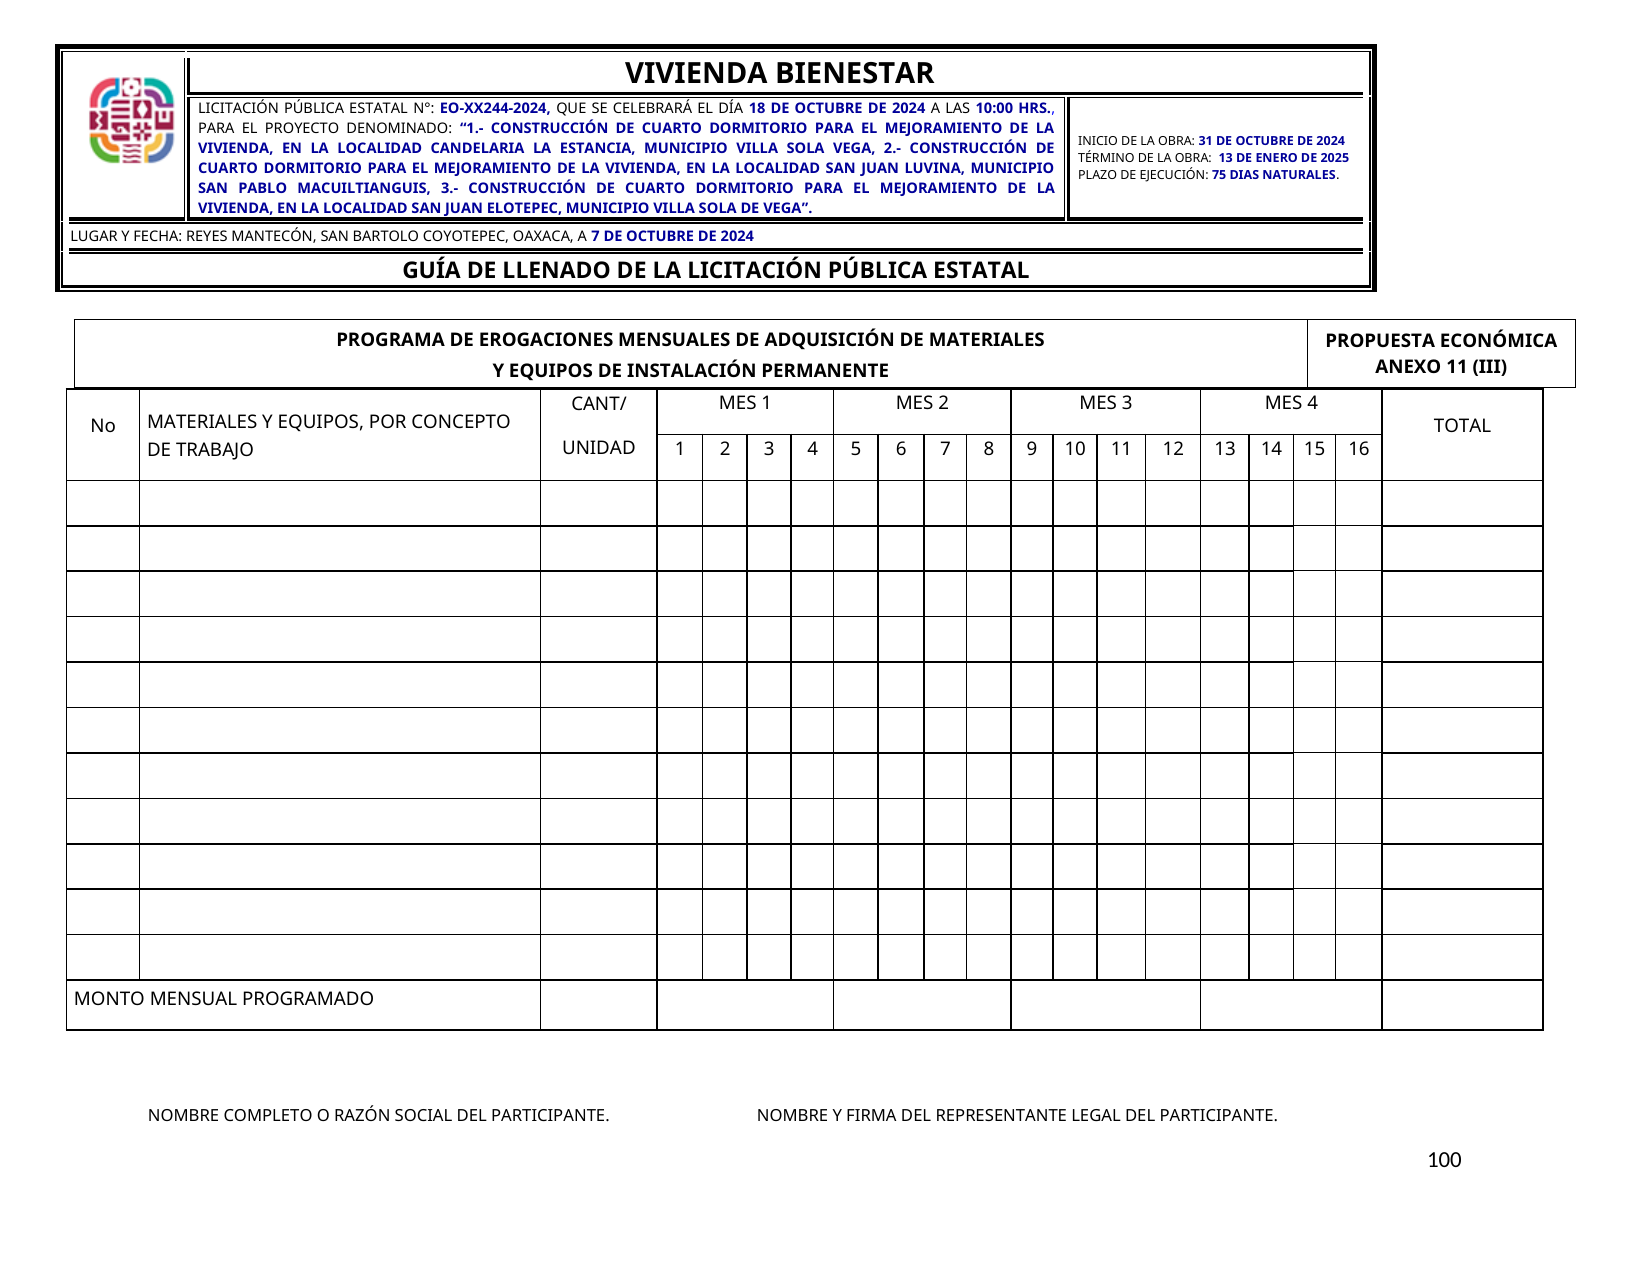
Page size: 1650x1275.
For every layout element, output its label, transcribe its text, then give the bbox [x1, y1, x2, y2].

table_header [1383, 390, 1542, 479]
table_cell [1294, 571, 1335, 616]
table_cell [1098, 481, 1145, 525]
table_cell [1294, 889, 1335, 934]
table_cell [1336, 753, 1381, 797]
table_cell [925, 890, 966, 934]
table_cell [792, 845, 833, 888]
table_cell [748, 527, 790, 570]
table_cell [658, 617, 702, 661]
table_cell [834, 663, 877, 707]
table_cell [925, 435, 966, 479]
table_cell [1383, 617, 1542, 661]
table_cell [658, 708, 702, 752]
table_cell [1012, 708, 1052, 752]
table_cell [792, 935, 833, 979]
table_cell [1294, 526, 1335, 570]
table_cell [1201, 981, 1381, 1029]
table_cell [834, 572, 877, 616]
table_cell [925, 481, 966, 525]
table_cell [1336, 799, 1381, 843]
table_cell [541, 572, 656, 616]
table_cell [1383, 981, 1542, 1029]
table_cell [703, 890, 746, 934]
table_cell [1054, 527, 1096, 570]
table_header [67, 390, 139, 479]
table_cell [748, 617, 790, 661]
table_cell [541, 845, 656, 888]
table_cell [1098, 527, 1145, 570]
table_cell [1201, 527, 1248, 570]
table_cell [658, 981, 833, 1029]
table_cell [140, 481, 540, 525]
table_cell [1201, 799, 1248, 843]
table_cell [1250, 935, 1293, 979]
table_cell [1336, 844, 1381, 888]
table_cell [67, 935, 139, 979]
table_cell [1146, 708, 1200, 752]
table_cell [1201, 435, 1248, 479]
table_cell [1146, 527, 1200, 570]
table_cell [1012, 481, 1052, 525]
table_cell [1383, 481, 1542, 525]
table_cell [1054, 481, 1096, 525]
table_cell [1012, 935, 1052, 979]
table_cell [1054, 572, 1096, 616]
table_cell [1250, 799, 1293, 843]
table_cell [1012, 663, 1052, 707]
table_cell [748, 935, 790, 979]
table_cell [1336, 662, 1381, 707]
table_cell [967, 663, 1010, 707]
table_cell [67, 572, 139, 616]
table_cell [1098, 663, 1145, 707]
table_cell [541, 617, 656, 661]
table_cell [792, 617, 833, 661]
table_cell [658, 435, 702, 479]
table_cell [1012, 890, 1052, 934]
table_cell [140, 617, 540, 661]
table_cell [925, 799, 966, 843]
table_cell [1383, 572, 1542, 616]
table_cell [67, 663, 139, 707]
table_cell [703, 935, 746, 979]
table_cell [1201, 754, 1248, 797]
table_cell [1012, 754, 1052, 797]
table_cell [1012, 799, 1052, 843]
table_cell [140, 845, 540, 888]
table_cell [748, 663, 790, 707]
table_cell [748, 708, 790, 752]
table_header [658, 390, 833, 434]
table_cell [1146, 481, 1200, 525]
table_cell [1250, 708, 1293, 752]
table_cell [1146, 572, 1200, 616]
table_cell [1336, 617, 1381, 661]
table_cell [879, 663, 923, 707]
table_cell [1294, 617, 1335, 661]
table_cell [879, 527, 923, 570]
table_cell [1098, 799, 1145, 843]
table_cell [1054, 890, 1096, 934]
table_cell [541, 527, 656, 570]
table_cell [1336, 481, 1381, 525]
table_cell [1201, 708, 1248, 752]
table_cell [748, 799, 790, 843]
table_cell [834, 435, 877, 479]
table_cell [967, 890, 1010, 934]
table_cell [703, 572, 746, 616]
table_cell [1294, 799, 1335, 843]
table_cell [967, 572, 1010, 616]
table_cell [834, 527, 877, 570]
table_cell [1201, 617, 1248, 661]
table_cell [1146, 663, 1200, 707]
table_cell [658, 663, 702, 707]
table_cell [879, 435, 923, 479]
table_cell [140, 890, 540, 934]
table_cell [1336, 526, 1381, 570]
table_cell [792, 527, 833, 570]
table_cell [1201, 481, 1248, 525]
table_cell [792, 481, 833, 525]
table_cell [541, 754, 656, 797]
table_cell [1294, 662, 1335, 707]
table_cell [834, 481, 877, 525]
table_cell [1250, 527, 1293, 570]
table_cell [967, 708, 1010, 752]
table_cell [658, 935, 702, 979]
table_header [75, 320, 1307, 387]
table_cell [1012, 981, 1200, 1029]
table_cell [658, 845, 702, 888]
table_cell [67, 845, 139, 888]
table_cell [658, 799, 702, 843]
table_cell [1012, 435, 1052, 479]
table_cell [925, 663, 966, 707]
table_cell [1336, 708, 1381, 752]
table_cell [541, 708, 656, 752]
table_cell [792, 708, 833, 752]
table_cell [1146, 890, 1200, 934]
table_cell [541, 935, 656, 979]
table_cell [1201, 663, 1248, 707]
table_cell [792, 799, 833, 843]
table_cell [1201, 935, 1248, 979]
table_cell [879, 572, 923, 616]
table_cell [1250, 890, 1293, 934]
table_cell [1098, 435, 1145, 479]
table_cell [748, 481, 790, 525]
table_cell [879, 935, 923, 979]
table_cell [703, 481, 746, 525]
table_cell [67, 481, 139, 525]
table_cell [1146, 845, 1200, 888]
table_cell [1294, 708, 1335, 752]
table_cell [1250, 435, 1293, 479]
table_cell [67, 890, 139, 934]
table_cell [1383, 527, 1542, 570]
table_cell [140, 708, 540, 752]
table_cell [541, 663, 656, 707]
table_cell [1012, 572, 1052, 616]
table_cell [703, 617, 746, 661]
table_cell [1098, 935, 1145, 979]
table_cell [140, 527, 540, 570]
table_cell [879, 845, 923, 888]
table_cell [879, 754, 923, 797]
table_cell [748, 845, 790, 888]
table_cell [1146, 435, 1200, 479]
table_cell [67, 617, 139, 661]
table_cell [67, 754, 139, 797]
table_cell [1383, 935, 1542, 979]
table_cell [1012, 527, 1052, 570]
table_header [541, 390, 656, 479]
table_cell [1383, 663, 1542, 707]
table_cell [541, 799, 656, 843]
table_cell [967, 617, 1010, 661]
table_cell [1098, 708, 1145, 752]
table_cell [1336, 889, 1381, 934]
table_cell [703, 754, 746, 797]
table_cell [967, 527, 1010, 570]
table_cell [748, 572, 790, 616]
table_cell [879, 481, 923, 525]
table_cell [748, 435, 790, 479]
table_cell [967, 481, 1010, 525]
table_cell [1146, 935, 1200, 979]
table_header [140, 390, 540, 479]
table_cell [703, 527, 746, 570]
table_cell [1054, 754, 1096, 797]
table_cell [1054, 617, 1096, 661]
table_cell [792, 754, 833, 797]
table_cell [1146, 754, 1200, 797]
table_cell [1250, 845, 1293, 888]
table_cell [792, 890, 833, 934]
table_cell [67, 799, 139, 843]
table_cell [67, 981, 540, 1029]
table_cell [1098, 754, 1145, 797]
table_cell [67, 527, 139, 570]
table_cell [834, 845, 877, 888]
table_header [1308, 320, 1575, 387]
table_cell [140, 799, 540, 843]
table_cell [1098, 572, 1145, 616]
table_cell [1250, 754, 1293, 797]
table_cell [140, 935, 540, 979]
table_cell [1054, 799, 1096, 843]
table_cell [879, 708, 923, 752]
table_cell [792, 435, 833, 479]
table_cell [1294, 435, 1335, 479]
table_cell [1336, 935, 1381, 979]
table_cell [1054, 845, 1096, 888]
picture [78, 70, 184, 169]
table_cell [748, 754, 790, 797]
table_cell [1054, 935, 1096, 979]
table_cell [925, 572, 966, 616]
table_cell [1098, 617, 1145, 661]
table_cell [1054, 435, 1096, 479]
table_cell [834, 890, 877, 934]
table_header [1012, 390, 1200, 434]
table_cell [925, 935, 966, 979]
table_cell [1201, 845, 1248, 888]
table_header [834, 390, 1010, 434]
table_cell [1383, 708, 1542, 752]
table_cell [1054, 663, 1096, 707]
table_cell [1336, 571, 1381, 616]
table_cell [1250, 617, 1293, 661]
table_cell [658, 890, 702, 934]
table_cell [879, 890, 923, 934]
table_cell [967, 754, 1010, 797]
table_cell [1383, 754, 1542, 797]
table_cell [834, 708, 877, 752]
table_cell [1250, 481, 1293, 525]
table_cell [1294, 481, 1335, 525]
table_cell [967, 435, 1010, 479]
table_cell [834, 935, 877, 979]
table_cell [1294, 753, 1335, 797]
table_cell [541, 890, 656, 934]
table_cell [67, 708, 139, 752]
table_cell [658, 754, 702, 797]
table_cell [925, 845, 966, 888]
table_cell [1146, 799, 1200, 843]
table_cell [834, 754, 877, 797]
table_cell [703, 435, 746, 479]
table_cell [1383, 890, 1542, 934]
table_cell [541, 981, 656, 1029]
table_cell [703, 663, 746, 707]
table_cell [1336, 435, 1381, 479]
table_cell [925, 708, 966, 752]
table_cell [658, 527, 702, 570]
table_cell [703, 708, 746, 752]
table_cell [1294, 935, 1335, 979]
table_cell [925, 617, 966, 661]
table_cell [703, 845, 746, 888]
text NOMBRE COMPLETO O RAZÓN SOCIAL DEL PARTICIPANTE. NOMBRE Y FIRMA DEL REPRESENTANTE LEGAL DEL PARTICIPANTE. [148, 1103, 1462, 1126]
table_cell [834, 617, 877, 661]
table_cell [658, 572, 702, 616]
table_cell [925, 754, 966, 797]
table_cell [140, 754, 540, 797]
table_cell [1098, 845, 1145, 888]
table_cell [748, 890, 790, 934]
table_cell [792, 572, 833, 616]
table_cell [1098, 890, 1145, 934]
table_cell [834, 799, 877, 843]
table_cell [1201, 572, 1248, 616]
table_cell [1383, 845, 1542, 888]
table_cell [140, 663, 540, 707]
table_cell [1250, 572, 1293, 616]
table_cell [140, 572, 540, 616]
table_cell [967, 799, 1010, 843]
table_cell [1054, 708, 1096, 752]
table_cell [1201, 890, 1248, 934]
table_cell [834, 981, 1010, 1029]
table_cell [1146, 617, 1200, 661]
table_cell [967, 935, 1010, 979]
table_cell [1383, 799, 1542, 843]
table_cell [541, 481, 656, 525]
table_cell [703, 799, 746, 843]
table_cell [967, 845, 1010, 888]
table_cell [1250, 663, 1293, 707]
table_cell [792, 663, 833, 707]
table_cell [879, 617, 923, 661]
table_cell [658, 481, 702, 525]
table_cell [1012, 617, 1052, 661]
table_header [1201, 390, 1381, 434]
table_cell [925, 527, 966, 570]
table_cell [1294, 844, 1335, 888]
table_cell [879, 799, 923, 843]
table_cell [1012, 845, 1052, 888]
